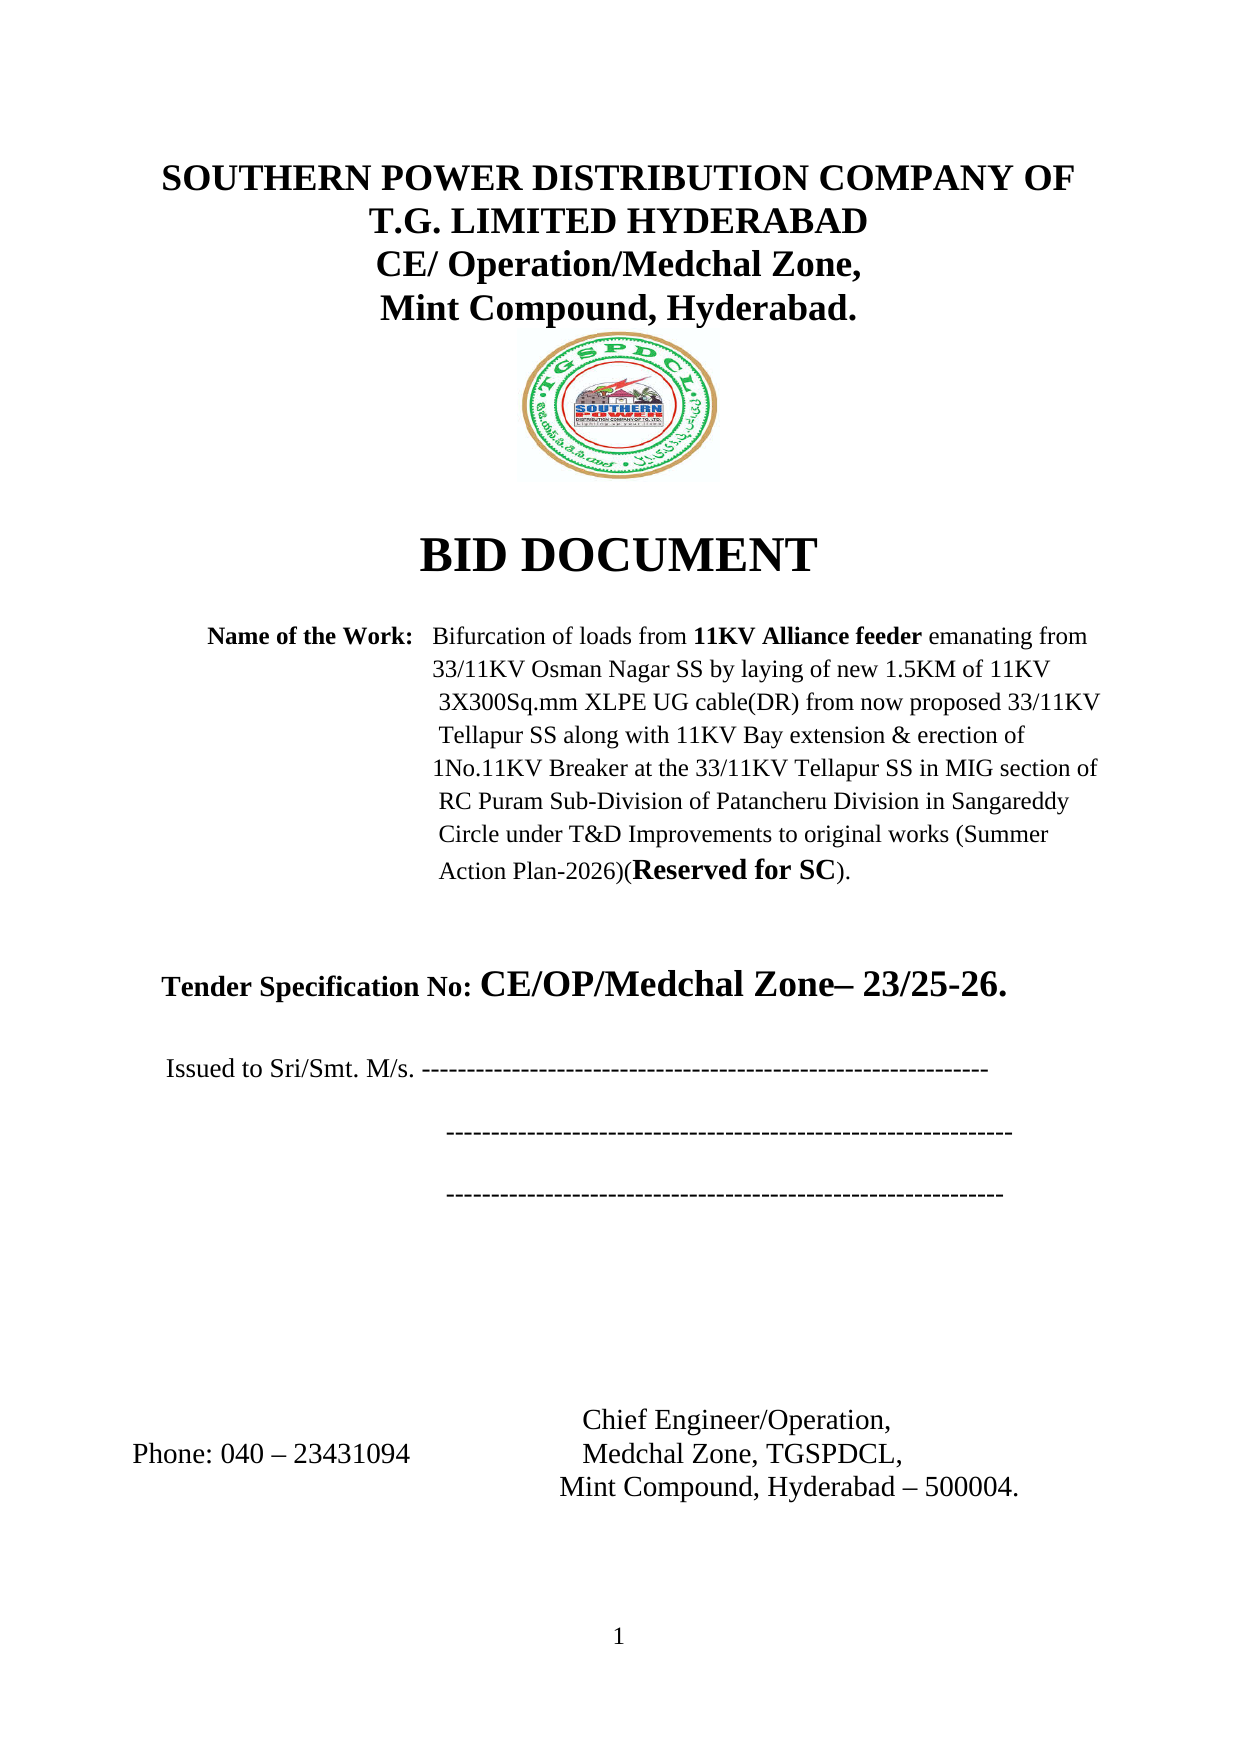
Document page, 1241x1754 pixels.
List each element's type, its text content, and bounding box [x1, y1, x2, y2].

text Mint Compound, Hyderabad – 500004. [132, 1469, 1105, 1503]
text Phone: 040 – 23431094 Medchal Zone, TGSPDCL, [132, 1436, 1105, 1469]
subtitle Mint Compound, Hyderabad. [132, 285, 1105, 328]
picture [517, 328, 720, 482]
text Name of the Work: Bifurcation of loads from 11KV Alliance feeder emanating from [207, 621, 1105, 650]
text Chief Engineer/Operation, [575, 1402, 1105, 1436]
text --------------------------------------------------------------- [132, 1115, 1105, 1146]
text 33/11KV Osman Nagar SS by laying of new 1.5KM of 11KV [207, 654, 1105, 683]
text Issued to Sri/Smt. M/s. --------------------------------------------------------------- [132, 1052, 1105, 1084]
subtitle BID DOCUMENT [132, 525, 1105, 583]
text Tellapur SS along with 11KV Bay extension & erection of [207, 720, 1105, 749]
text Circle under T&D Improvements to original works (Summer [207, 819, 1105, 848]
subtitle SOUTHERN POWER DISTRIBUTION COMPANY OF T.G. LIMITED HYDERABAD [132, 156, 1105, 242]
text 1No.11KV Breaker at the 33/11KV Tellapur SS in MIG section of [207, 753, 1105, 782]
text -------------------------------------------------------------- [132, 1177, 1105, 1208]
text 3X300Sq.mm XLPE UG cable(DR) from now proposed 33/11KV [207, 687, 1105, 716]
text Action Plan-2026)(Reserved for SC). [207, 852, 1105, 886]
text Tender Specification No: CE/OP/Medchal Zone– 23/25-26. [132, 961, 1105, 1004]
text RC Puram Sub-Division of Patancheru Division in Sangareddy [207, 786, 1105, 815]
subtitle CE/ Operation/Medchal Zone, [132, 242, 1105, 285]
